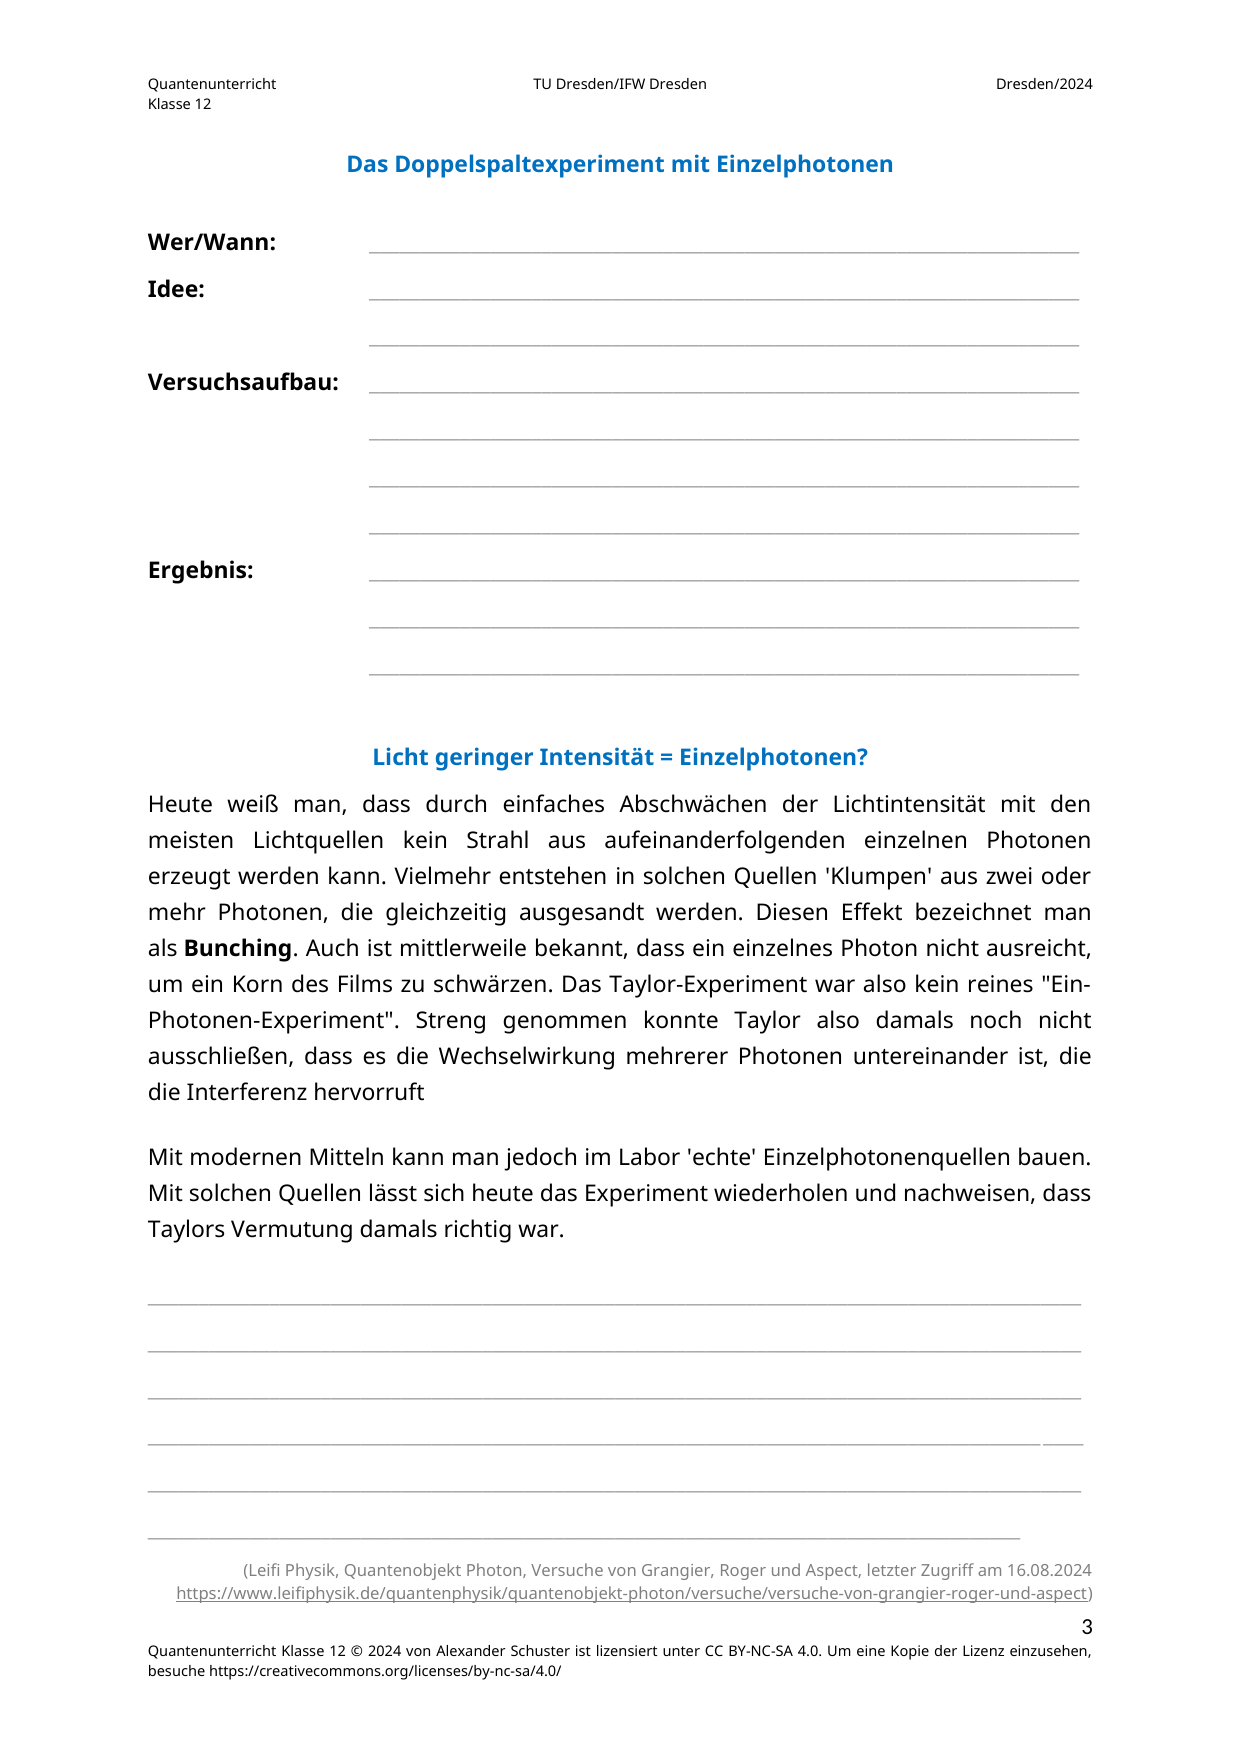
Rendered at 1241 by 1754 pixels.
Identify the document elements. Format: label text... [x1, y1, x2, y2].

text Licht geringer Intensität = Einzelphotonen? [148, 741, 1093, 773]
text Mit modernen Mitteln kann man jedoch im Labor 'echte' Einzelphotonenquellen bauen. Mit solchen Quellen lässt sich heute das Experiment wiederholen und nachweisen, dass Taylors Vermutung damals richtig war. [148, 1141, 1093, 1244]
text ______________________________________________________________________ [148, 319, 1093, 351]
text __________________________________________________________________________________________________________________________________________________________________________________________________________________________________________________________________________________________________________________________________________________________________________________________________________________________________________________________________________________________________________________________________________________________________ [148, 1278, 1093, 1543]
text https://www.leifiphysik.de/quantenphysik/quantenobjekt-photon/versuche/versuche-von-grangier-roger-und-aspect) [148, 1582, 1093, 1604]
text Idee: ______________________________________________________________________ [148, 273, 1093, 304]
text Ergebnis: ______________________________________________________________________ [148, 554, 1093, 585]
text Wer/Wann: ______________________________________________________________________ [148, 226, 1093, 257]
text Heute weiß man, dass durch einfaches Abschwächen der Lichtintensität mit den meisten Lichtquellen kein Strahl aus aufeinanderfolgenden einzelnen Photonen erzeugt werden kann. Vielmehr entstehen in solchen Quellen 'Klumpen' aus zwei oder mehr Photonen, die gleichzeitig ausgesandt werden. Diesen Effekt bezeichnet man als Bunching. Auch ist mittlerweile bekannt, dass ein einzelnes Photon nicht ausreicht, um ein Korn des Films zu schwärzen. Das Taylor-Experiment war also kein reines "Ein-Photonen-Experiment". Streng genommen konnte Taylor also damals noch nicht ausschließen, dass es die Wechselwirkung mehrerer Photonen untereinander ist, die die Interferenz hervorruft [148, 788, 1093, 1107]
text Das Doppelspaltexperiment mit Einzelphotonen [148, 148, 1093, 179]
text ______________________________________________________________________ [148, 648, 1093, 679]
text ______________________________________________________________________ [148, 601, 1093, 632]
text (Leifi Physik, Quantenobjekt Photon, Versuche von Grangier, Roger und Aspect, letzter Zugriff am 16.08.2024 [148, 1559, 1093, 1582]
text ______________________________________________________________________ ______________________________________________________________________ ______________________________________________________________________ [148, 413, 1093, 538]
text Versuchsaufbau: ______________________________________________________________________ [148, 366, 1093, 398]
